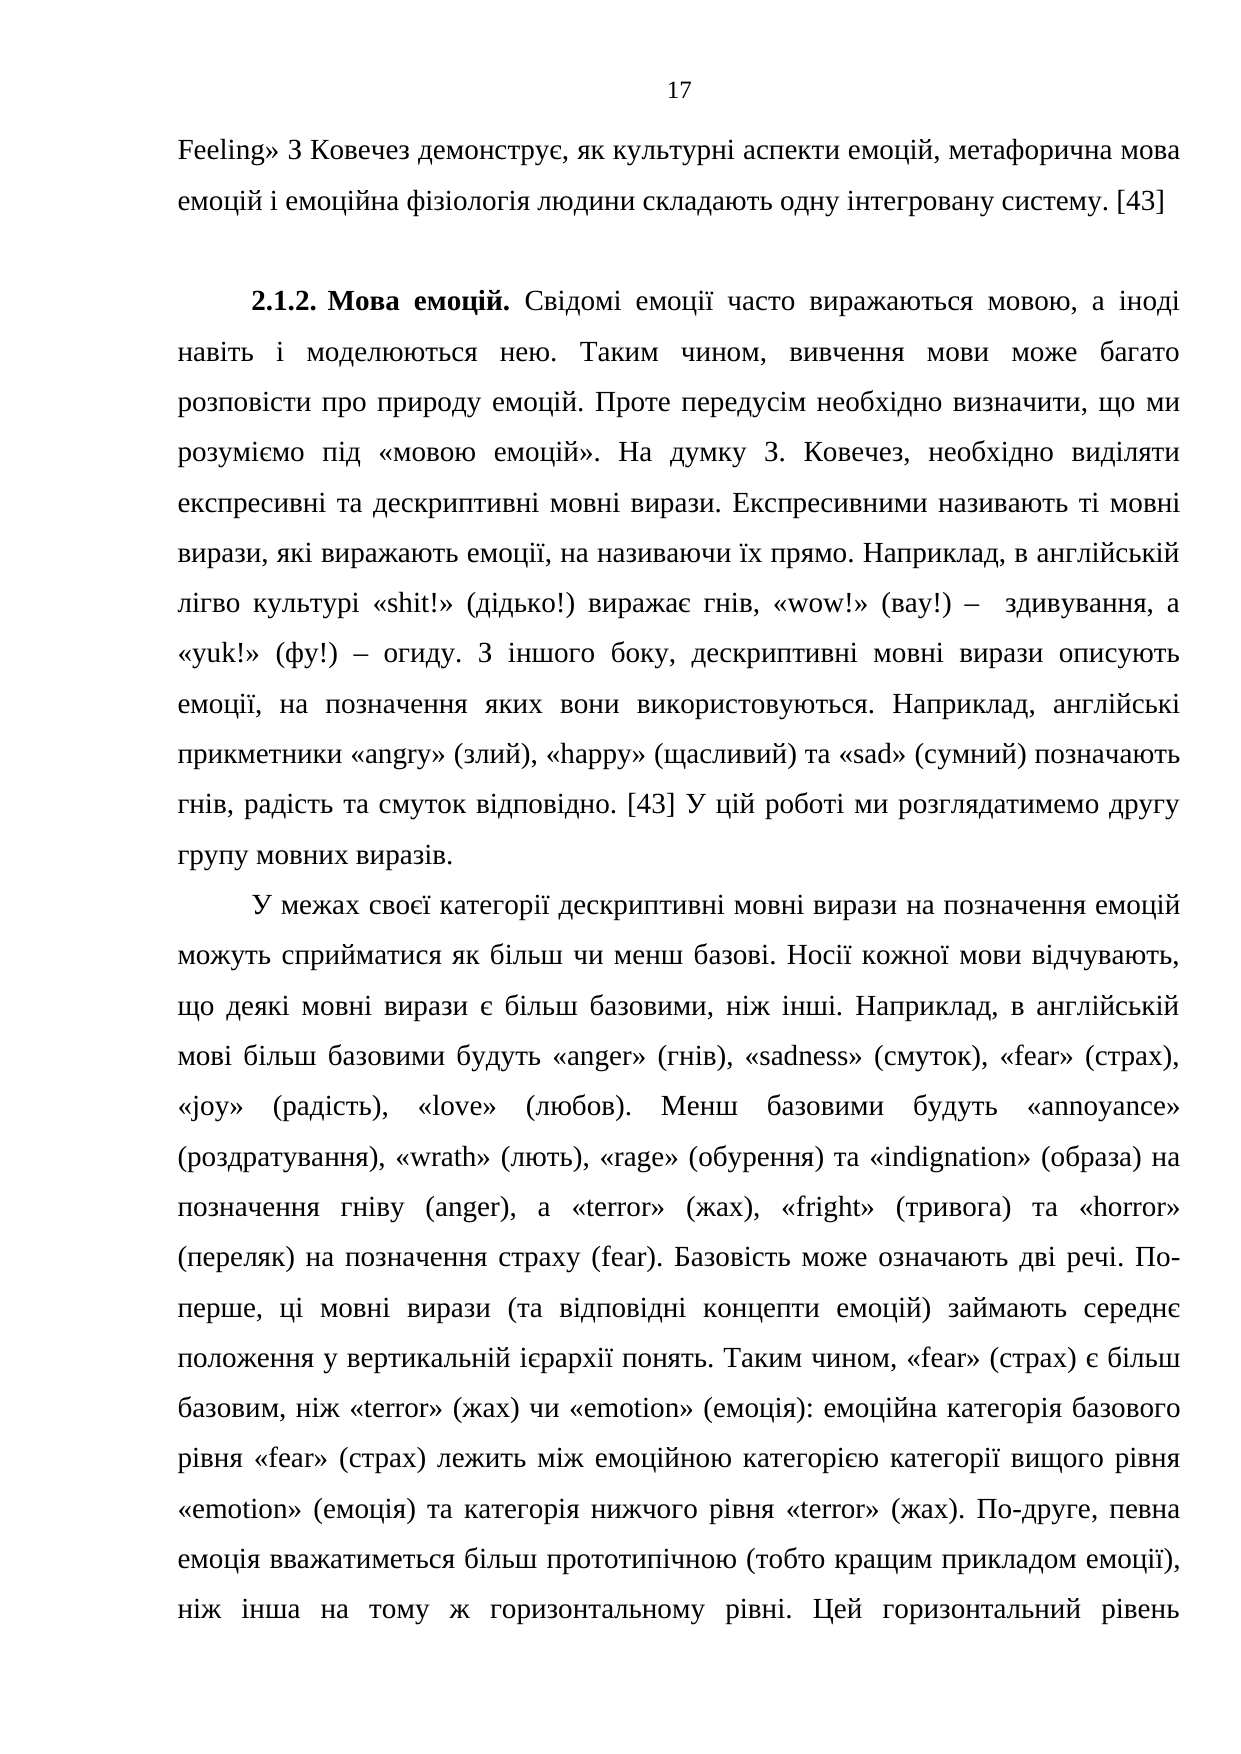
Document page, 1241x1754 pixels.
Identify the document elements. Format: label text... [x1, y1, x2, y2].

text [177, 132, 1181, 216]
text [177, 887, 1181, 1625]
text 2.1.2. Мова емоцій. Свідомі емоції часто виражаються мовою, а іноді навіть і моделюються нею. Таким чином, вивчення мови може багато розповісти про природу емоцій. Проте передусім необхідно визначити, що ми розуміємо під «мовою емоцій». На думку З. Ковечез, необхідно виділяти експресивні та дескриптивні мовні вирази. Експресивними називають ті мовні вирази, які виражають емоції, на називаючи їх прямо. Наприклад, в англійській лігво культурі «shit!» (дідько!) виражає гнів, «wow!» (вау!) – здивування, а «yuk!» (фу!) – огиду. З іншого боку, дескриптивні мовні вирази описують емоції, на позначення яких вони використовуються. Наприклад, англійські прикметники «angry» (злий), «happy» (щасливий) та «sad» (сумний) позначають гнів, радість та смуток відповідно. [43] У цій роботі ми розглядатимемо другу групу мовних виразів. [177, 283, 1181, 870]
